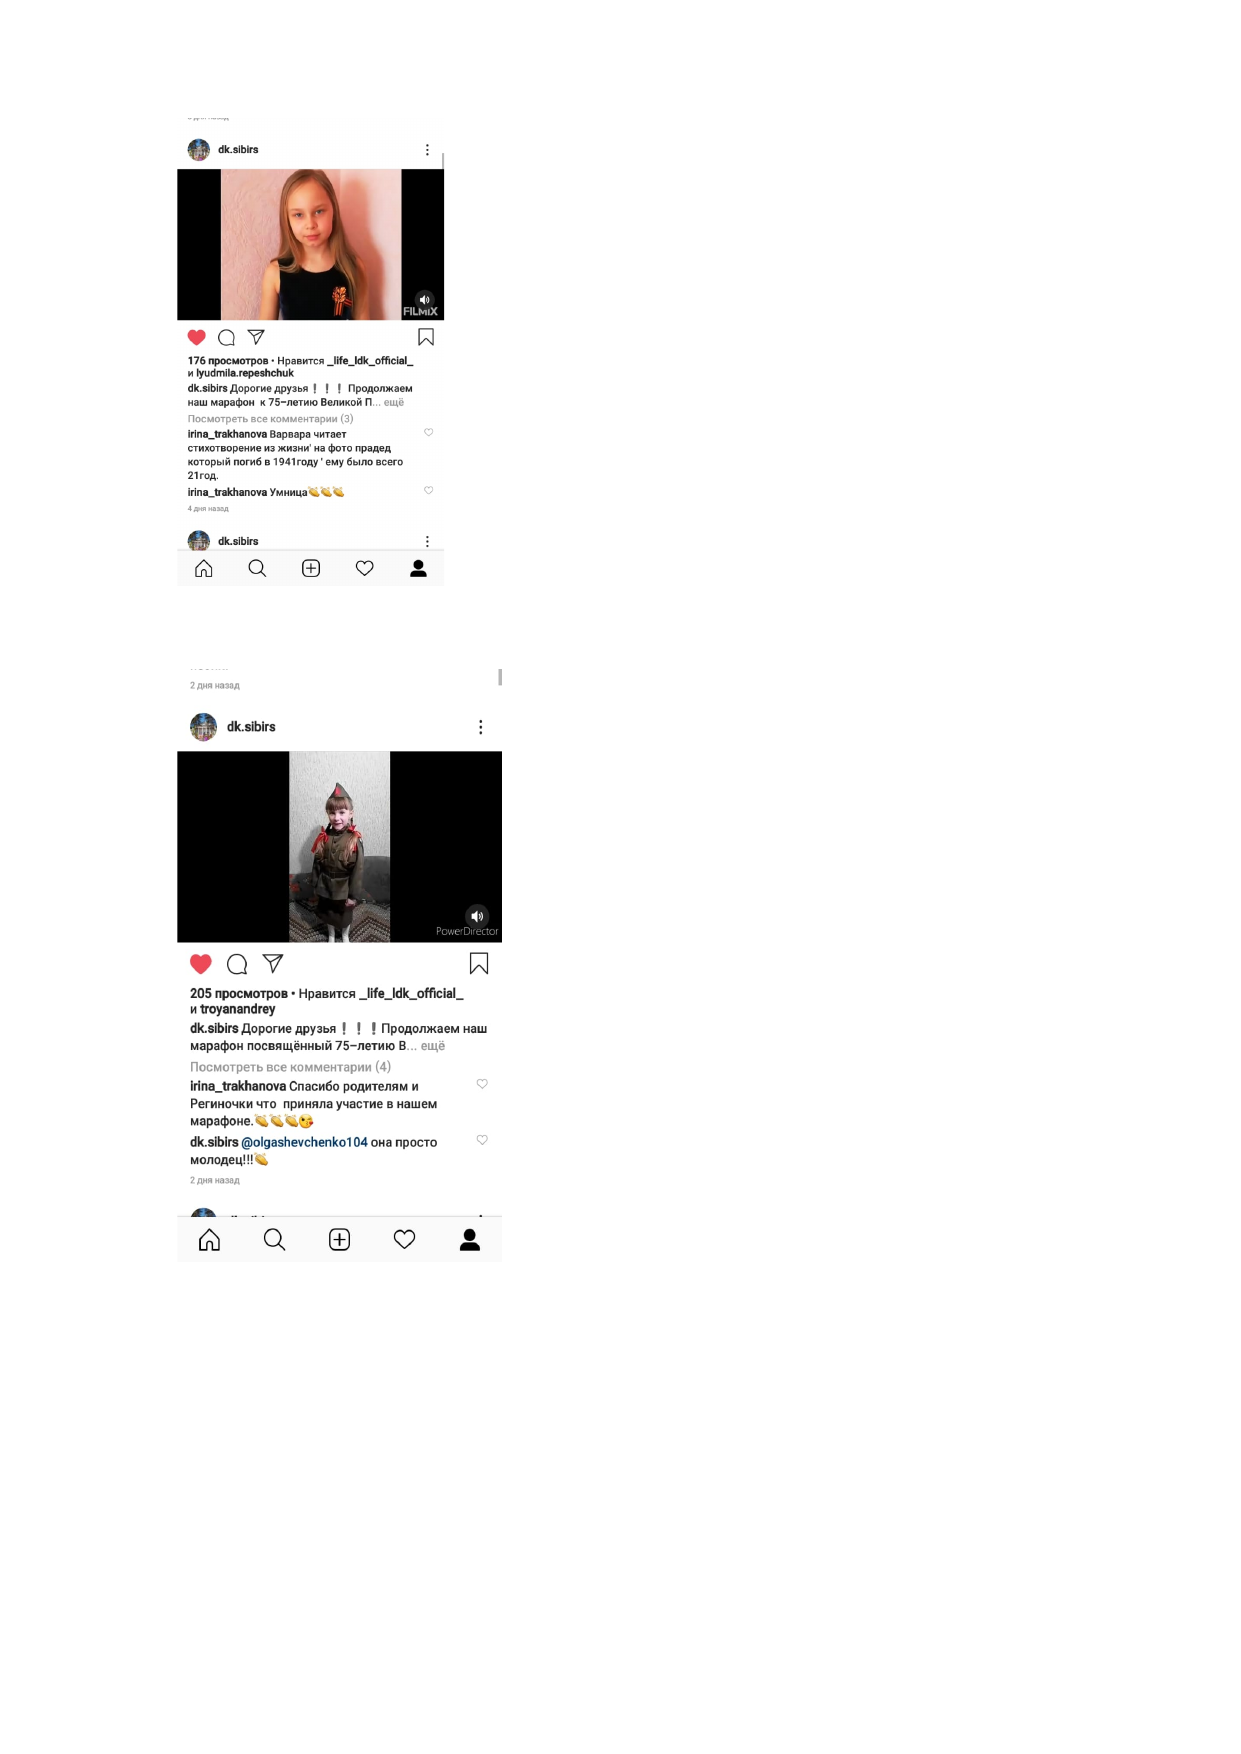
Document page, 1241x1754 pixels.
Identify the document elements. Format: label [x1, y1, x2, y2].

picture [177, 669, 502, 1262]
picture [177, 118, 445, 586]
